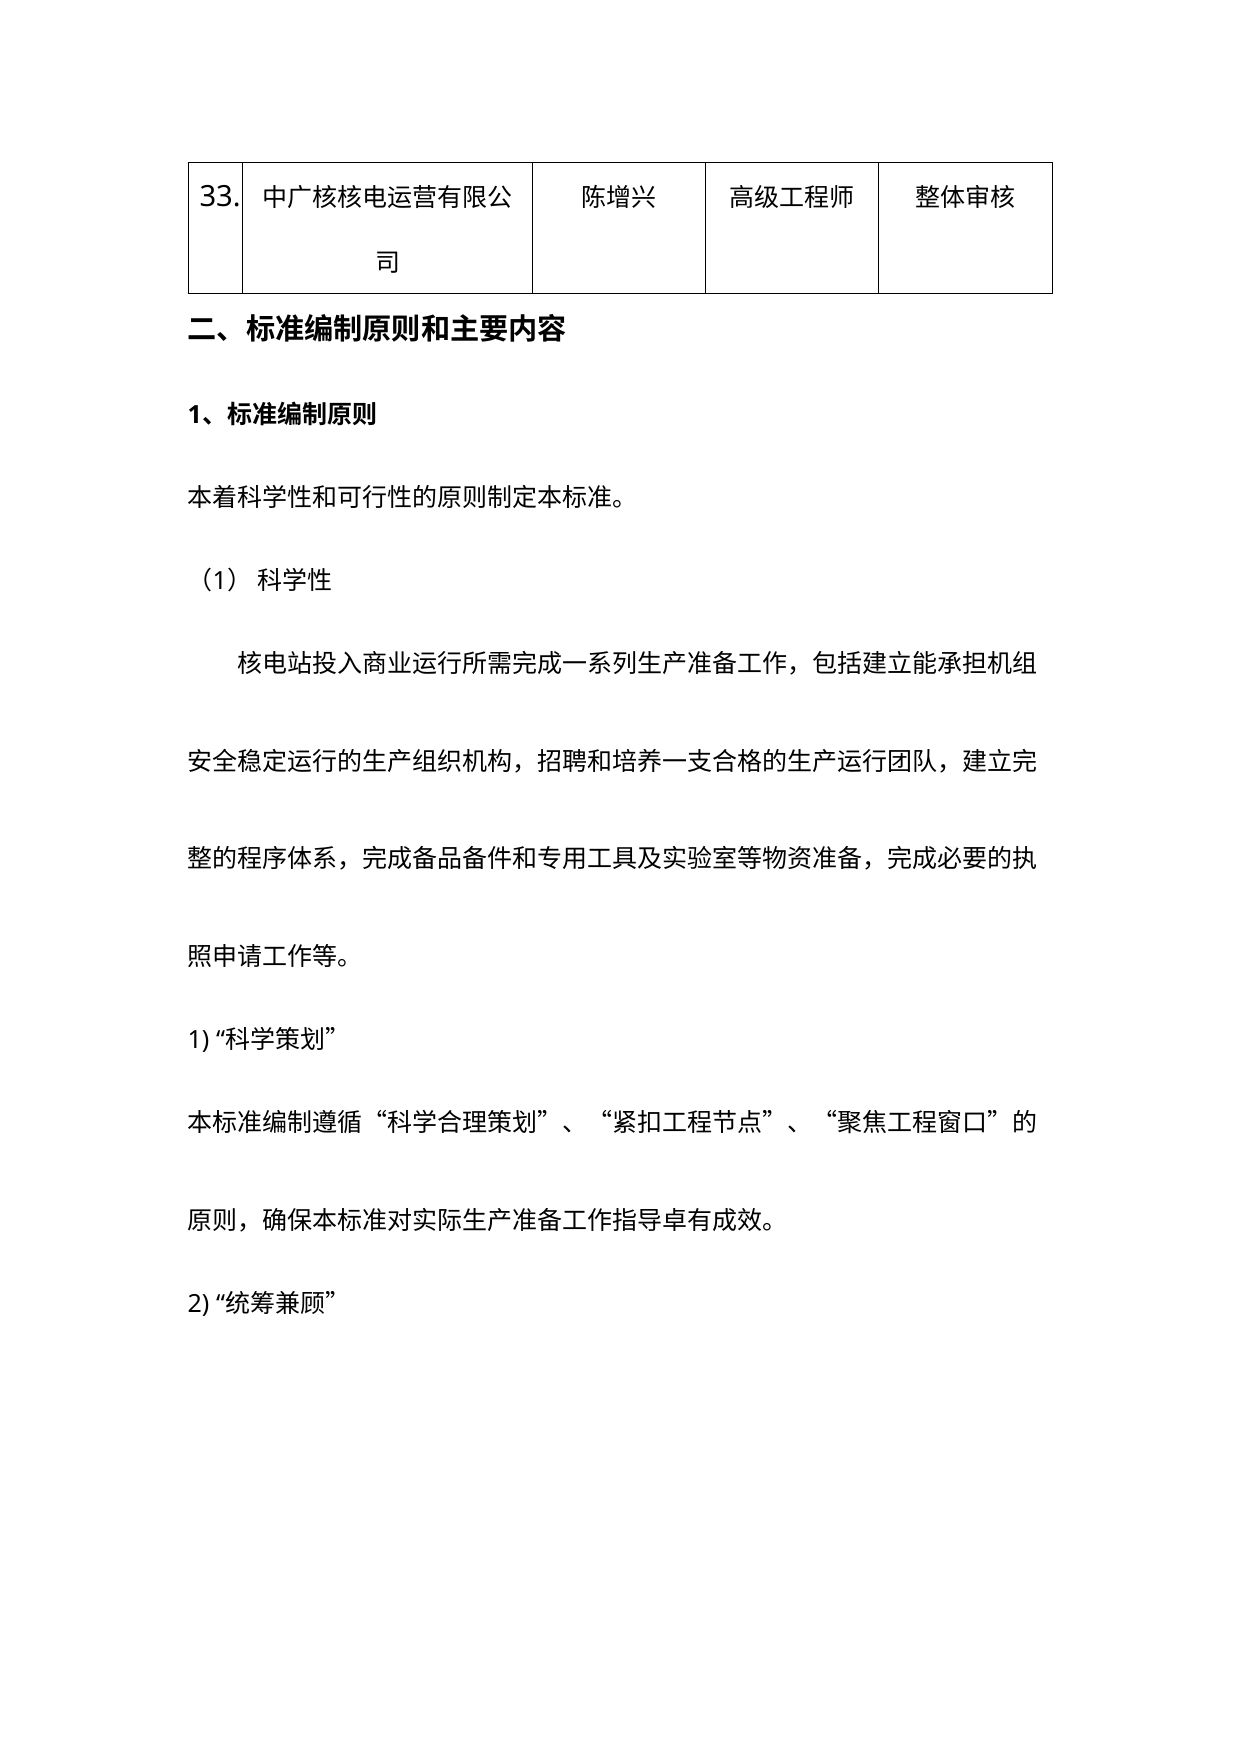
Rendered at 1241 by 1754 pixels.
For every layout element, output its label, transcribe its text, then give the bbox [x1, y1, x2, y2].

table_cell [189, 163, 242, 293]
text 二、标准编制原则和主要内容 [187, 294, 1053, 359]
table_cell 中广核核电运营有限公司 [243, 163, 532, 293]
text 1) “科学策划” [187, 1005, 1053, 1070]
table_cell 高级工程师 [706, 163, 878, 293]
text 核电站投入商业运行所需完成一系列生产准备工作，包括建立能承担机组安全稳定运行的生产组织机构，招聘和培养一支合格的生产运行团队，建立完整的程序体系，完成备品备件和专用工具及实验室等物资准备，完成必要的执照申请工作等。 [187, 629, 1053, 987]
text 本着科学性和可行性的原则制定本标准。 [187, 463, 1053, 528]
text （1） 科学性 [187, 546, 1053, 611]
text 本标准编制遵循“科学合理策划”、“紧扣工程节点”、“聚焦工程窗口”的原则，确保本标准对实际生产准备工作指导卓有成效。 [187, 1088, 1053, 1251]
table_cell 整体审核 [879, 163, 1052, 293]
table_cell 陈增兴 [533, 163, 705, 293]
text 1、标准编制原则 [187, 380, 1053, 445]
text 2) “统筹兼顾” [187, 1269, 1053, 1334]
